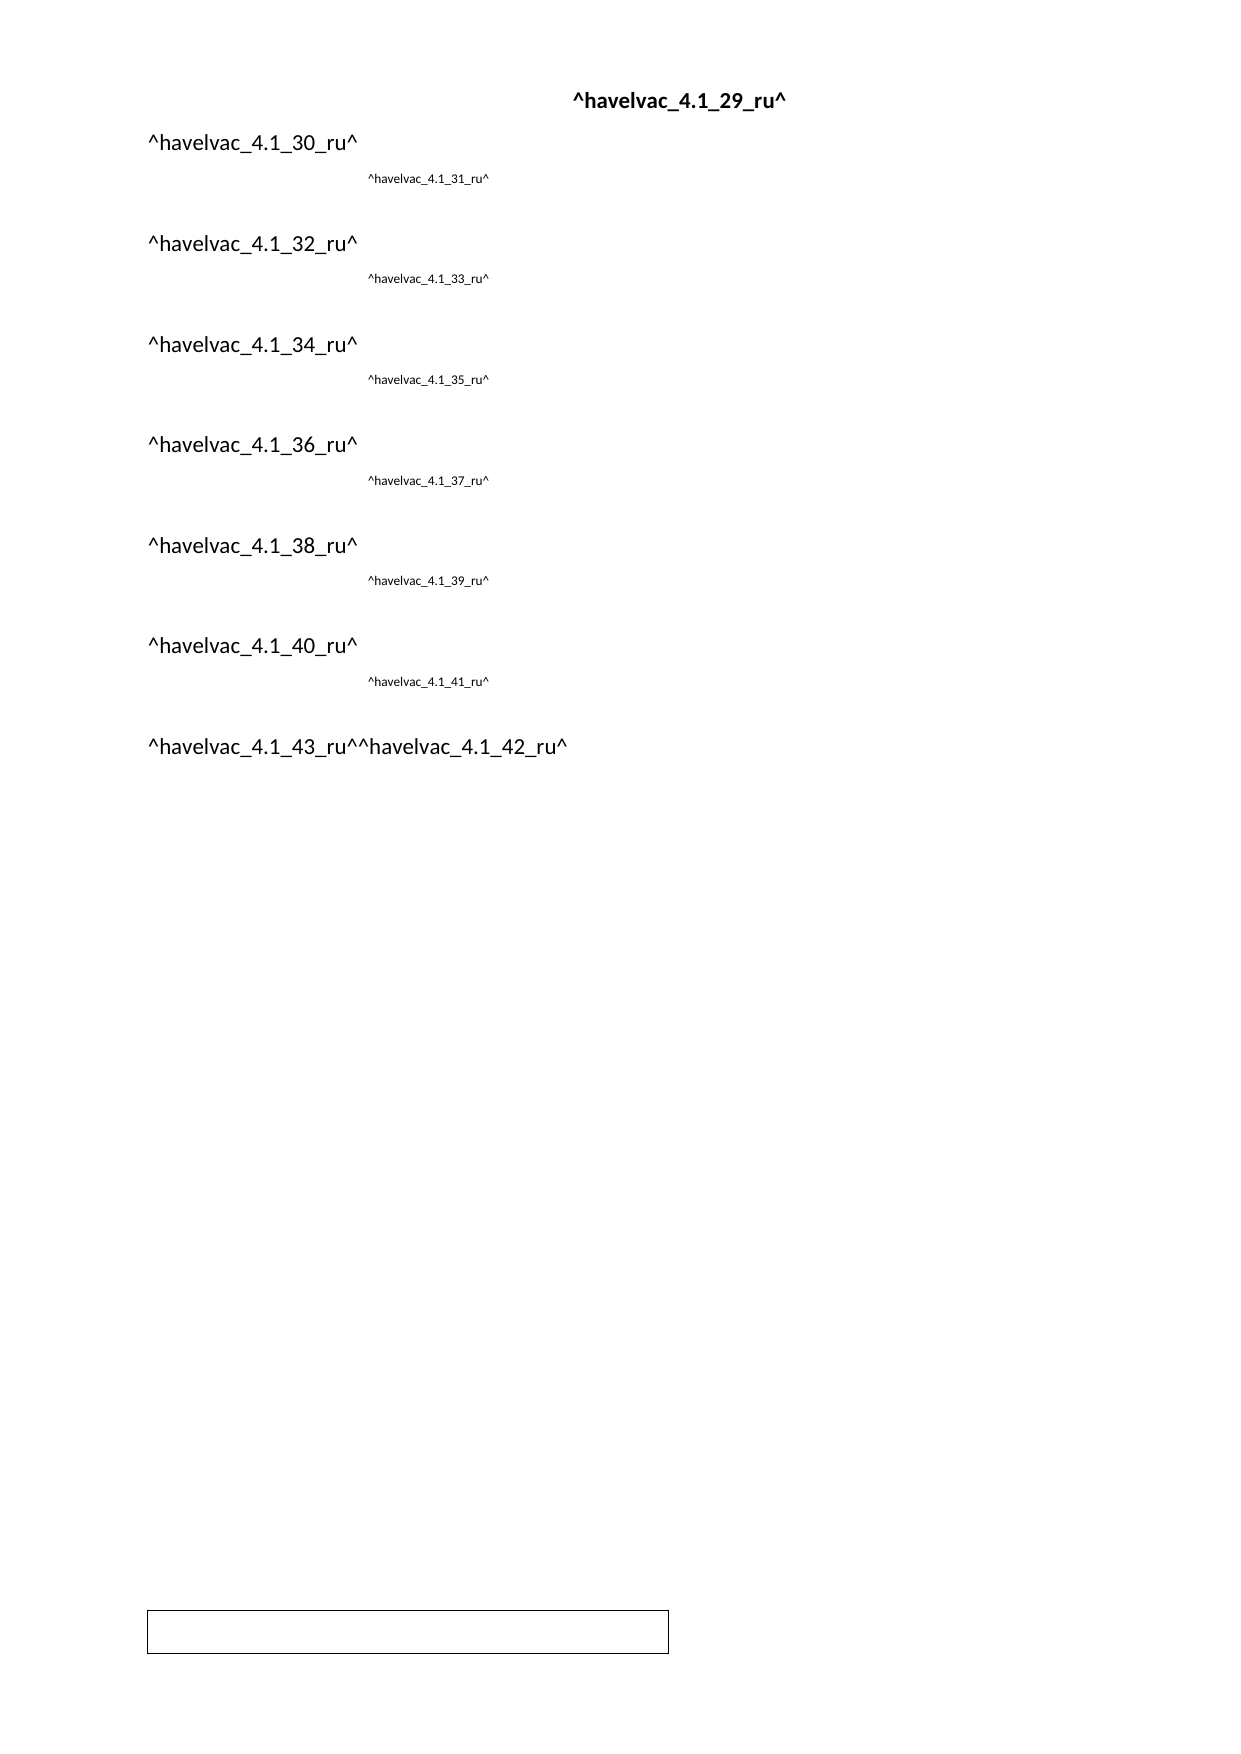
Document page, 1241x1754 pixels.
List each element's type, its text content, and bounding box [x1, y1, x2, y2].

text ^havelvac_4.1_34_ru^ [148, 330, 1152, 358]
text ^havelvac_4.1_37_ru^ [148, 472, 709, 500]
text ^havelvac_4.1_43_ru^^havelvac_4.1_42_ru^ [148, 732, 1152, 760]
text ^havelvac_4.1_31_ru^ [148, 170, 709, 198]
text ^havelvac_4.1_41_ru^ [148, 673, 709, 702]
text ^havelvac_4.1_40_ru^ [148, 632, 1152, 659]
text ^havelvac_4.1_33_ru^ [148, 271, 709, 299]
text ^havelvac_4.1_29_ru^ [148, 86, 1152, 114]
text ^havelvac_4.1_36_ru^ [148, 430, 1152, 458]
text ^havelvac_4.1_32_ru^ [148, 229, 1152, 257]
text ^havelvac_4.1_39_ru^ [148, 573, 709, 601]
text ^havelvac_4.1_38_ru^ [148, 531, 1152, 559]
text ^havelvac_4.1_35_ru^ [148, 372, 709, 400]
text ^havelvac_4.1_30_ru^ [148, 128, 1152, 156]
